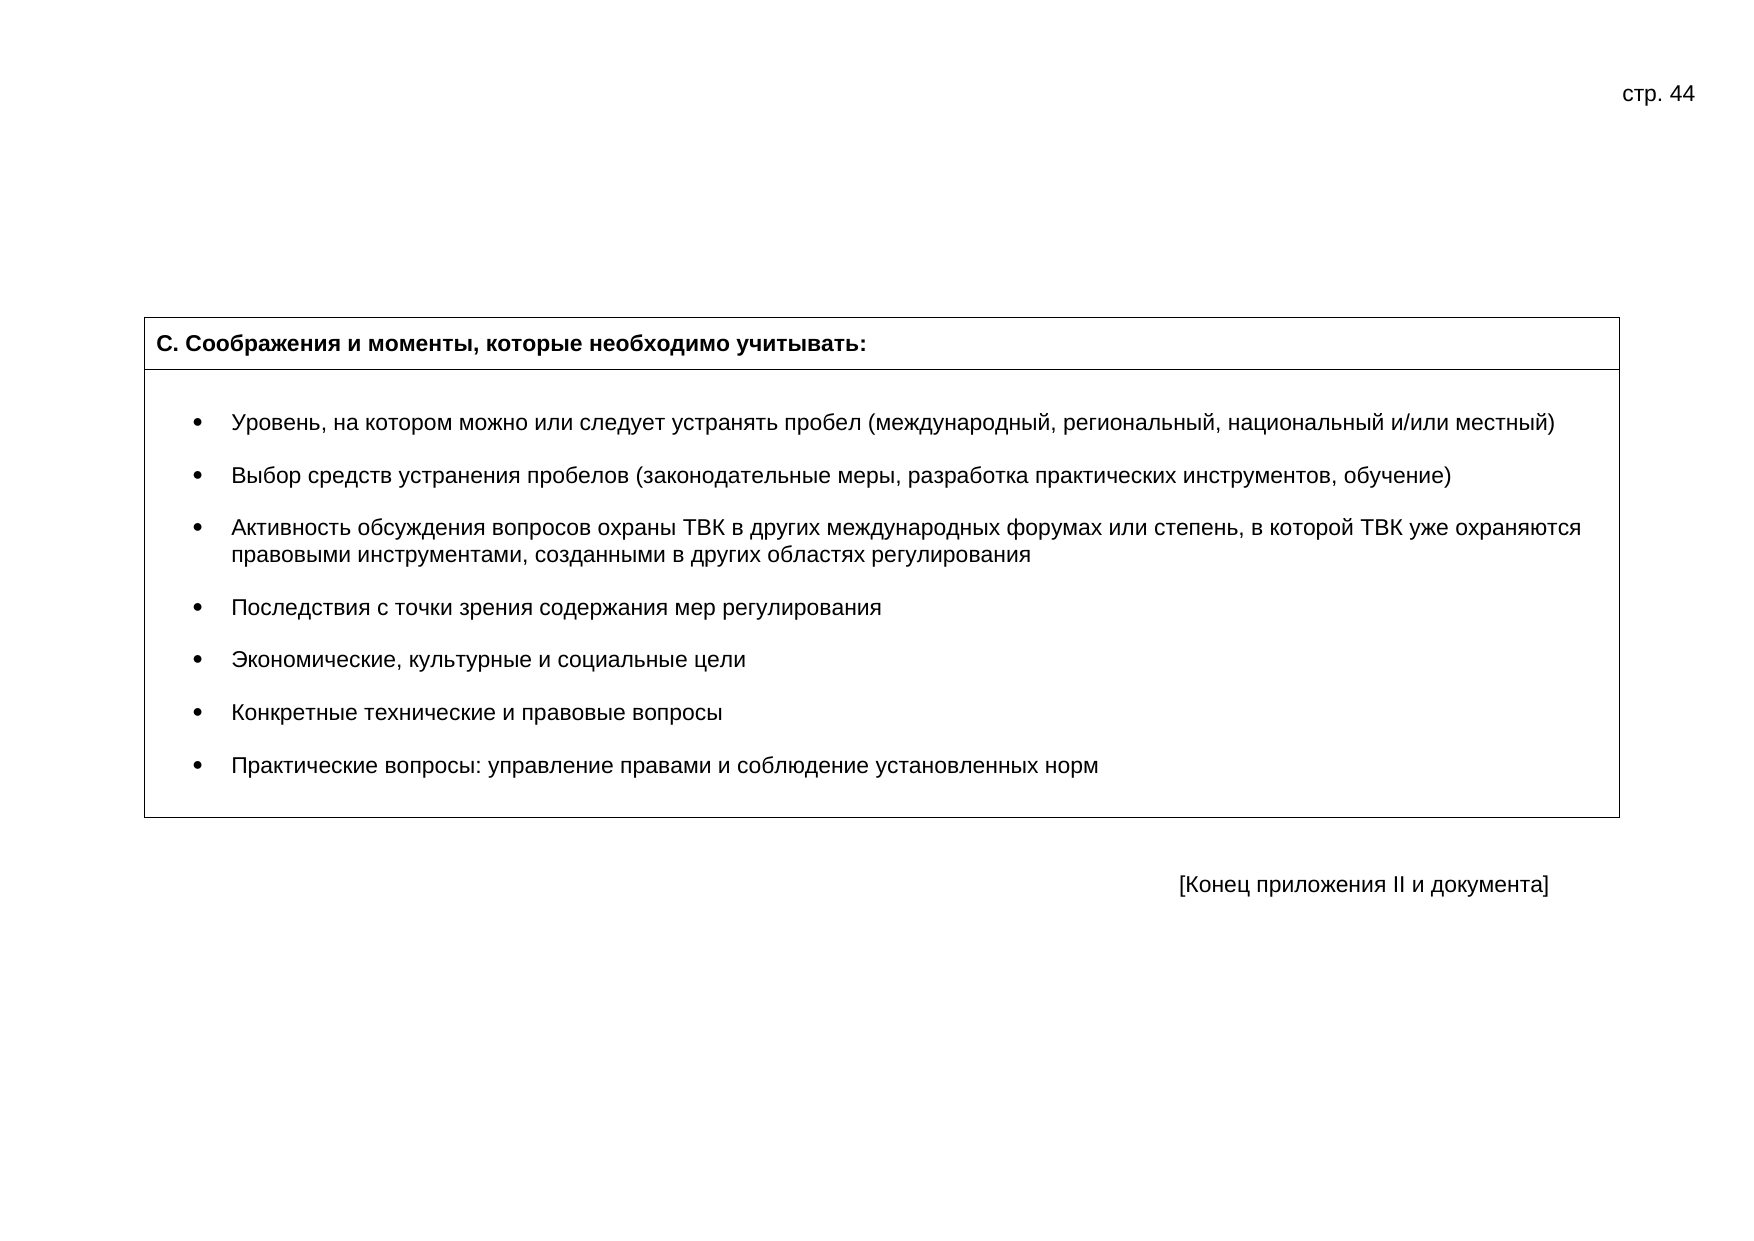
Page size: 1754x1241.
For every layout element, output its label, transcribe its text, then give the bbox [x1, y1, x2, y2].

table_cell Уровень, на котором можно или следует устранять пробел (международный, региональный, национальный и/или местный) Выбор средств устранения пробелов (законодательные меры, разработка практических инструментов, обучение) Активность обсуждения вопросов охраны ТВК в других международных форумах или степень, в которой ТВК уже охраняются правовыми инструментами, созданными в других областях регулирования Последствия с точки зрения содержания мер регулирования Экономические, культурные и социальные цели Конкретные технические и правовые вопросы Практические вопросы: управление правами и соблюдение установленных норм [145, 370, 1619, 817]
text [Конец приложения II и документа] [1179, 871, 1695, 897]
table_header C. Соображения и моменты, которые необходимо учитывать: [145, 318, 1619, 369]
